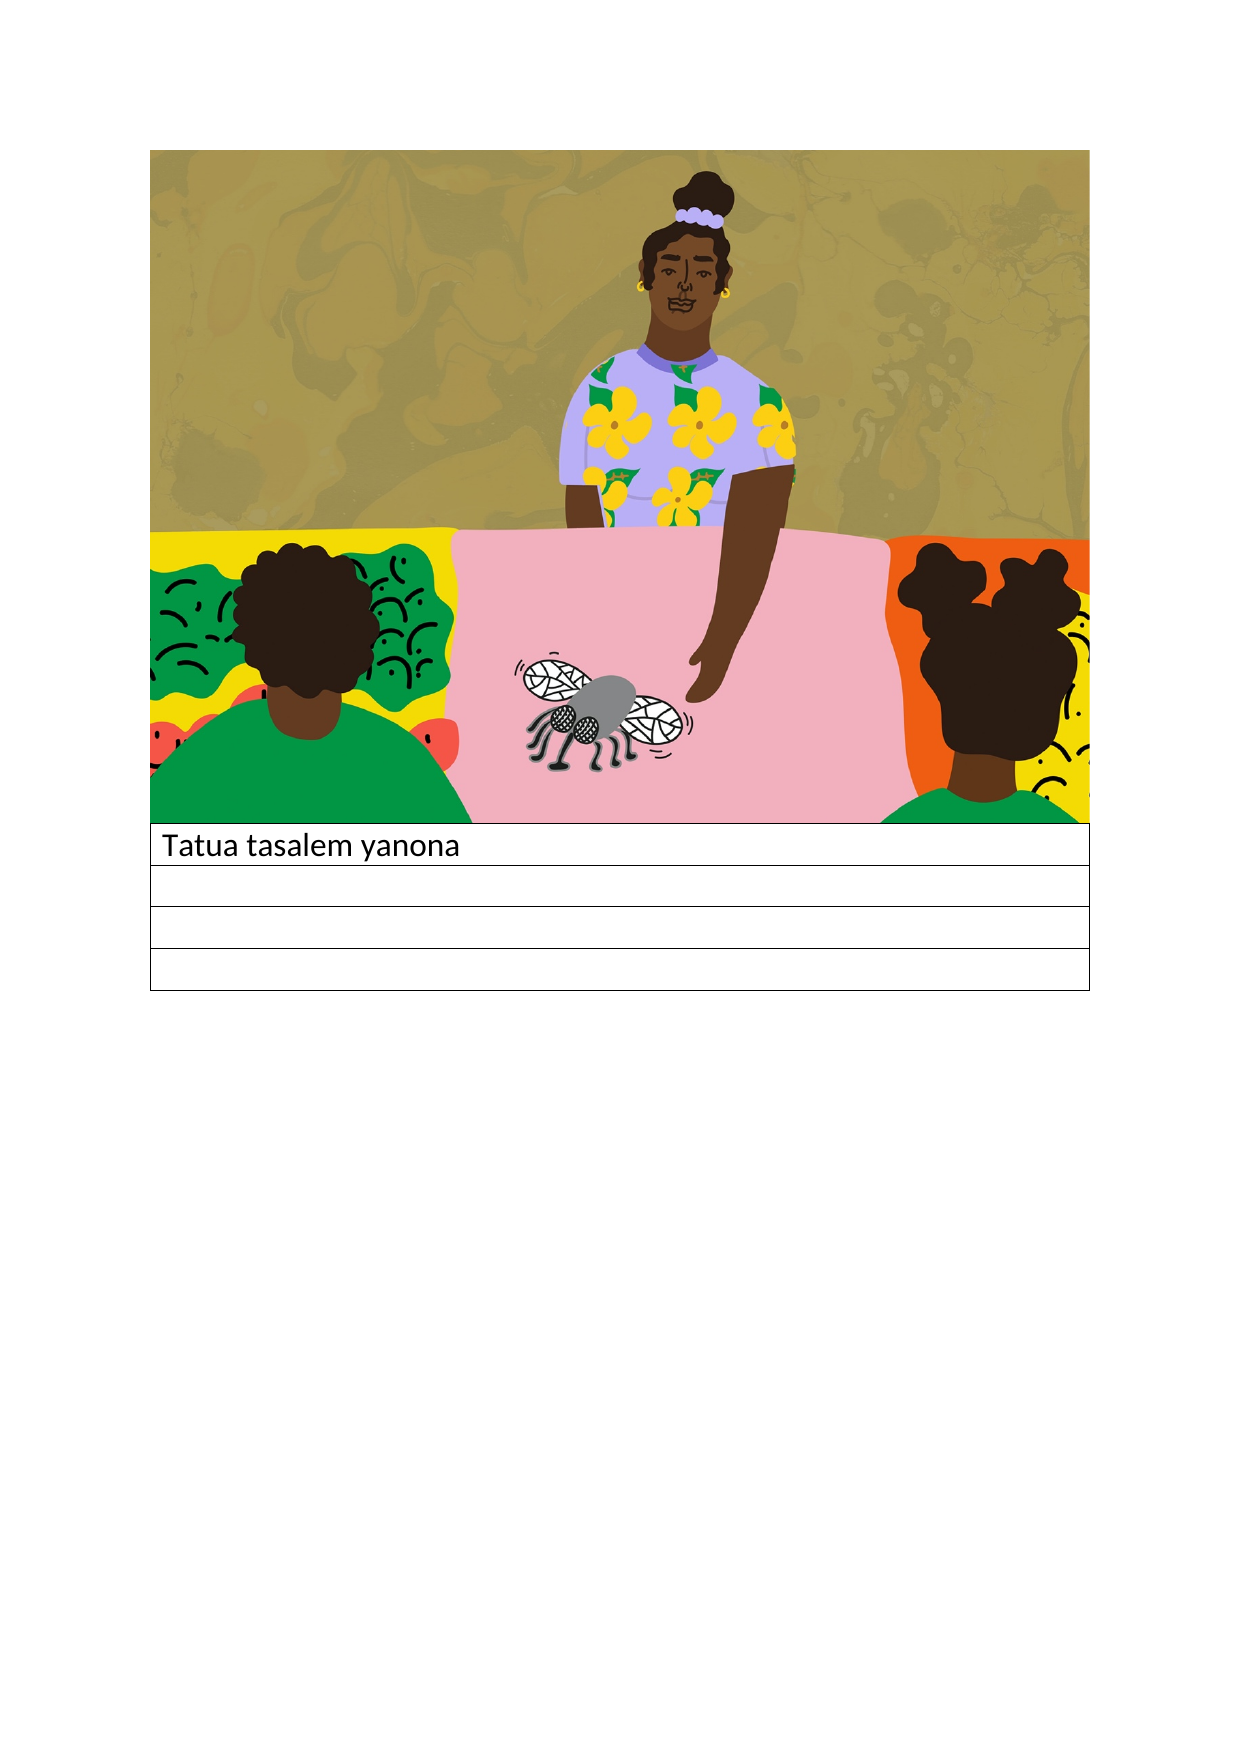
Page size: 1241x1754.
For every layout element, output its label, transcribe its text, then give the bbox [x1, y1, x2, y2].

table_cell [151, 949, 1089, 990]
picture [150, 150, 1090, 823]
table_cell [151, 866, 1089, 906]
table_cell [151, 907, 1089, 948]
table_header Tatua tasalem yanona [151, 824, 1089, 864]
